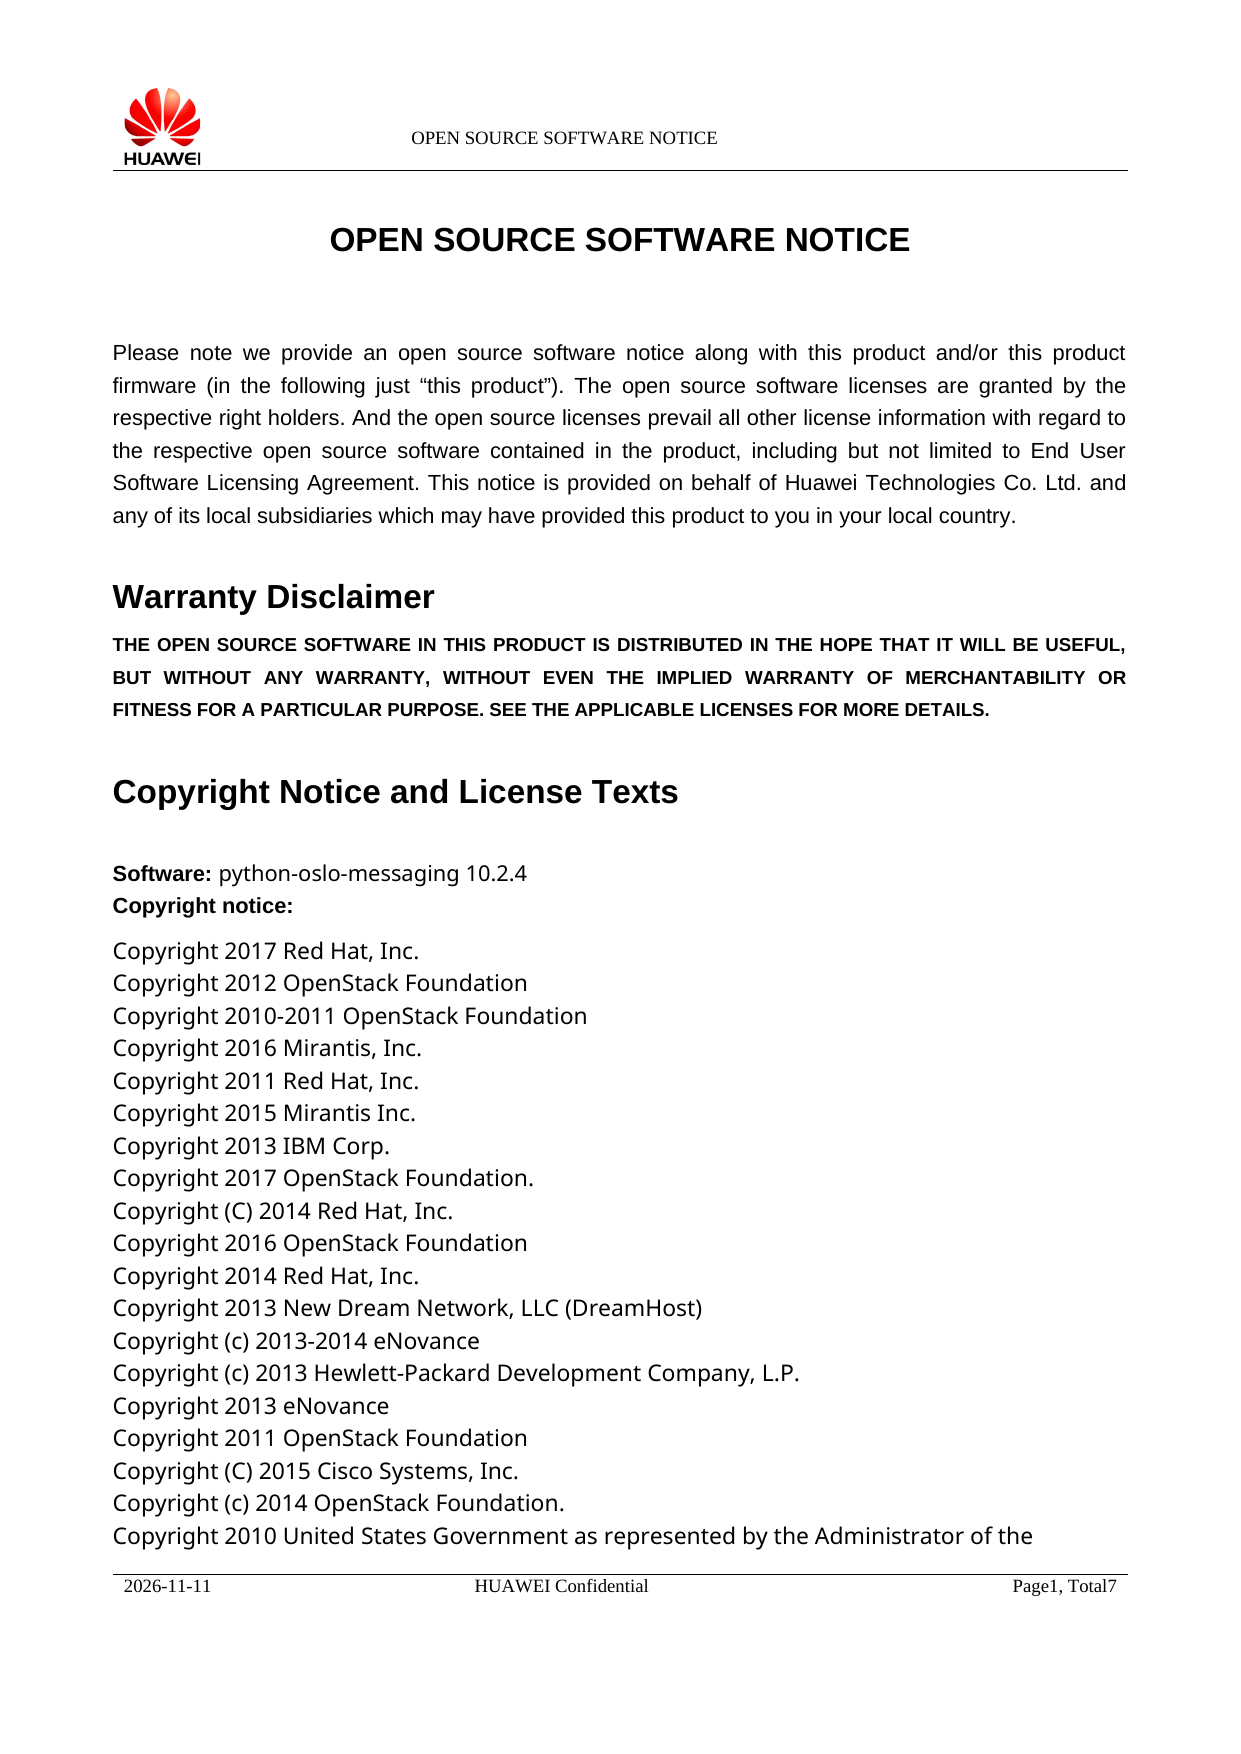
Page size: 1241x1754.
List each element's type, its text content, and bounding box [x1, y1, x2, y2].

text Copyright Notice and License Texts [112, 759, 1128, 824]
title Software: python-oslo-messaging 10.2.4 [112, 856, 1128, 889]
text Copyright notice: [112, 889, 1128, 921]
text Warranty Disclaimer [112, 564, 1128, 629]
text Please note we provide an open source software notice along with this product and/or this product firmware (in the following just “this product”). The open source software licenses are granted by the respective right holders. And the open source licenses prevail all other license information with regard to the respective open source software contained in the product, including but not limited to End User Software Licensing Agreement. This notice is provided on behalf of Huawei Technologies Co. Ltd. and any of its local subsidiaries which may have provided this product to you in your local country. [112, 336, 1128, 531]
text The open source software in this product is distributed in the hope that it will be useful, but WITHOUT ANY WARRANTY, without even the implied warranty of MERCHANTABILITY or FITNESS FOR A PARTICULAR PURPOSE. See the applicable licenses for more details. [112, 629, 1128, 726]
text OPEN SOURCE SOFTWARE NOTICE [112, 206, 1128, 271]
picture [124, 88, 201, 165]
